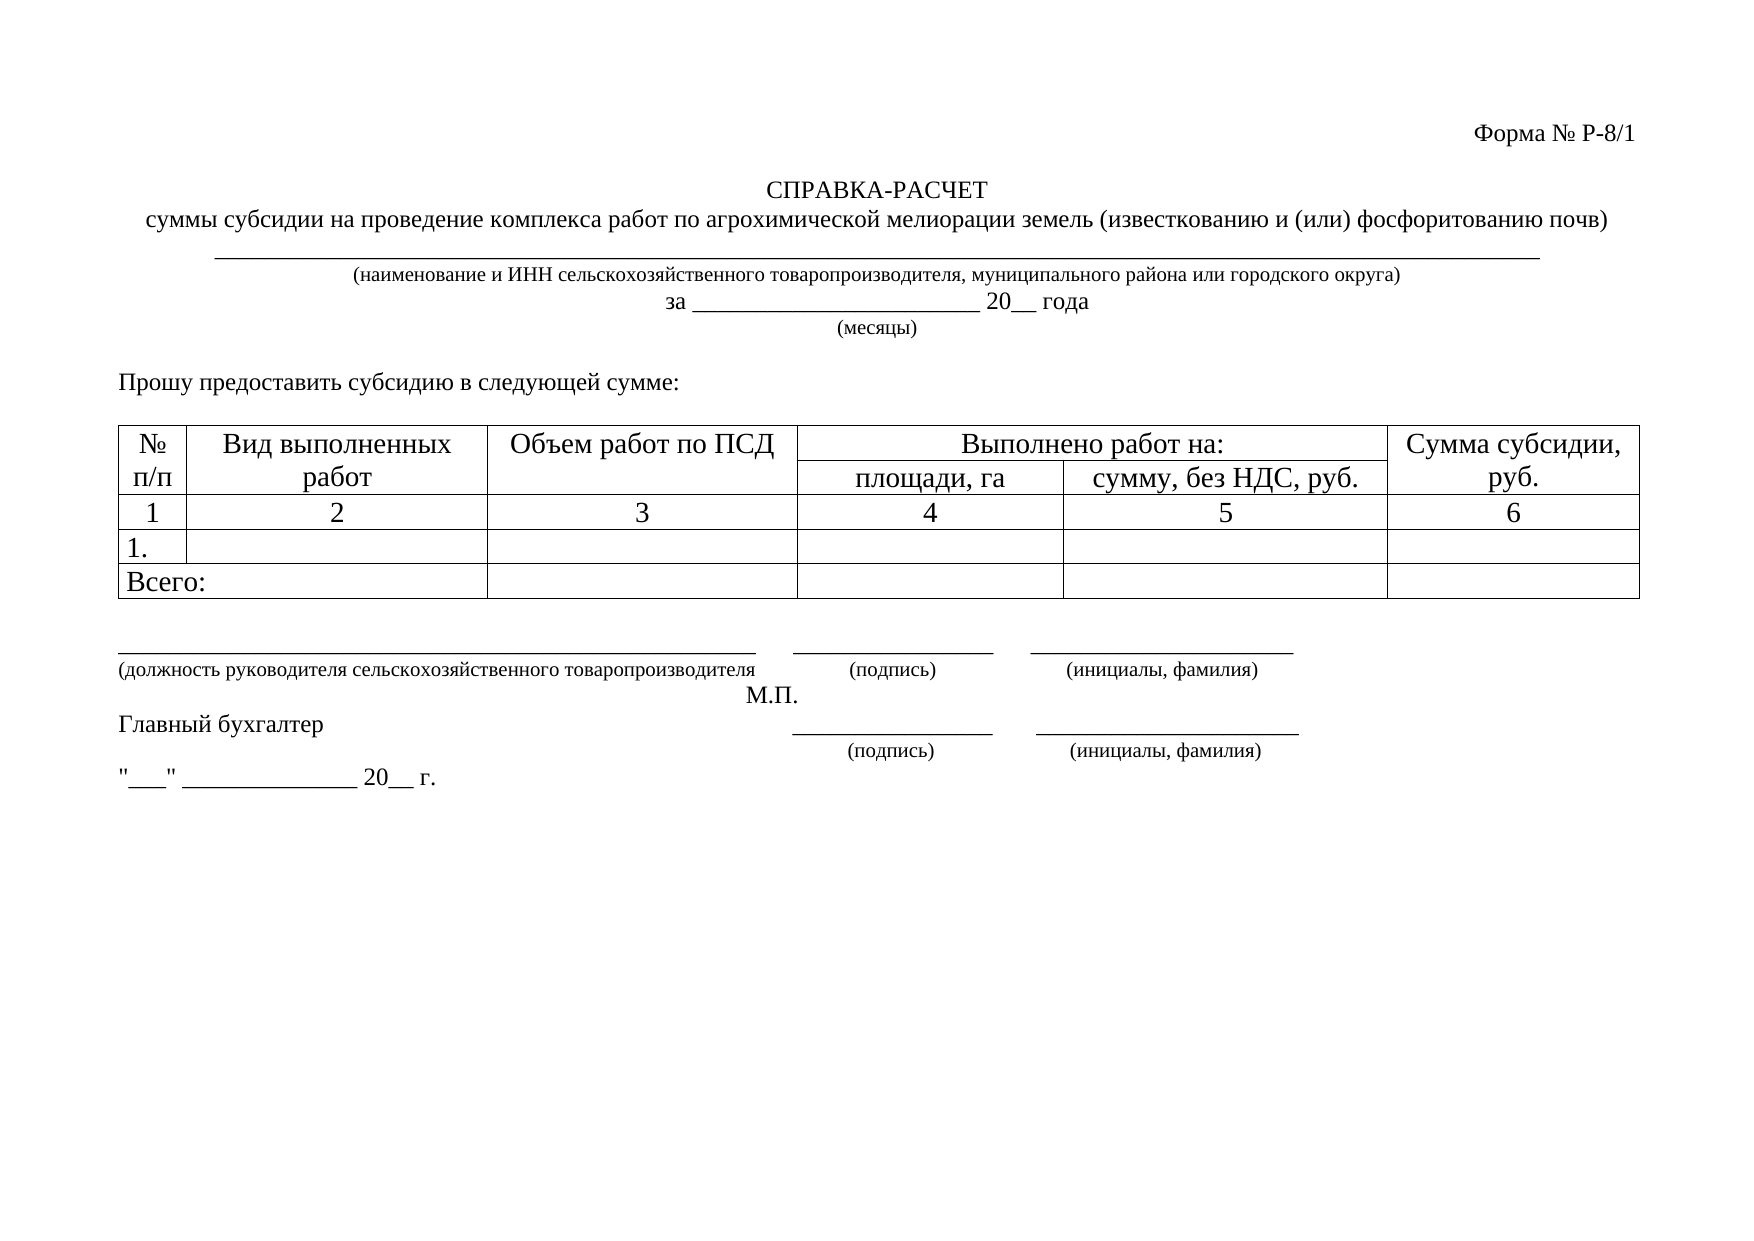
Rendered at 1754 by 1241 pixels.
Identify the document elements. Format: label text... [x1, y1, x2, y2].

table_cell [798, 564, 1063, 598]
text (подпись) (инициалы, фамилия) [118, 738, 1636, 762]
table_cell [1064, 564, 1387, 598]
table_cell [1064, 530, 1387, 563]
text (месяцы) [118, 315, 1636, 339]
text СПРАВКА-РАСЧЕТ [118, 176, 1636, 204]
table_cell сумму, без НДС, руб. [1064, 461, 1387, 494]
table_cell Всего: [119, 564, 487, 598]
table_cell 4 [798, 495, 1063, 529]
table_header Вид выполненных работ [187, 426, 487, 494]
text суммы субсидии на проведение комплекса работ по агрохимической мелиорации земель (известкованию и (или) фосфоритованию почв) [118, 204, 1636, 233]
text (наименование и ИНН сельскохозяйственного товаропроизводителя, муниципального района или городского округа) [118, 262, 1636, 286]
table_cell [1388, 530, 1639, 563]
text Главный бухгалтер ________________ _____________________ [118, 709, 1636, 738]
table_cell [187, 530, 487, 563]
table_header Сумма субсидии, руб. [1388, 426, 1639, 494]
table_cell [488, 530, 797, 563]
table_cell [1388, 564, 1639, 598]
text ___________________________________________________ ________________ _____________________ [118, 628, 1636, 656]
text (должность руководителя сельскохозяйственного товаропроизводителя (подпись) (инициалы, фамилия) [118, 656, 1636, 681]
table_cell 1 [119, 495, 186, 529]
table_header № п/п [119, 426, 186, 494]
text Форма № Р-8/1 [118, 118, 1636, 147]
text М.П. [708, 681, 1636, 709]
table_cell [798, 530, 1063, 563]
text __________________________________________________________________________________________________________ [118, 233, 1636, 262]
text "___" ______________ 20__ г. [118, 762, 1636, 791]
text Прошу предоставить субсидию в следующей сумме: [118, 367, 1636, 396]
table_cell площади, га [798, 461, 1063, 494]
table_cell 6 [1388, 495, 1639, 529]
table_header Объем работ по ПСД [488, 426, 797, 494]
text за _______________________ 20__ года [118, 286, 1636, 315]
table_cell 1. [119, 530, 186, 563]
table_cell 3 [488, 495, 797, 529]
table_cell [488, 564, 797, 598]
table_cell 5 [1064, 495, 1387, 529]
table_cell 2 [187, 495, 487, 529]
table_header Выполнено работ на: [798, 426, 1387, 459]
